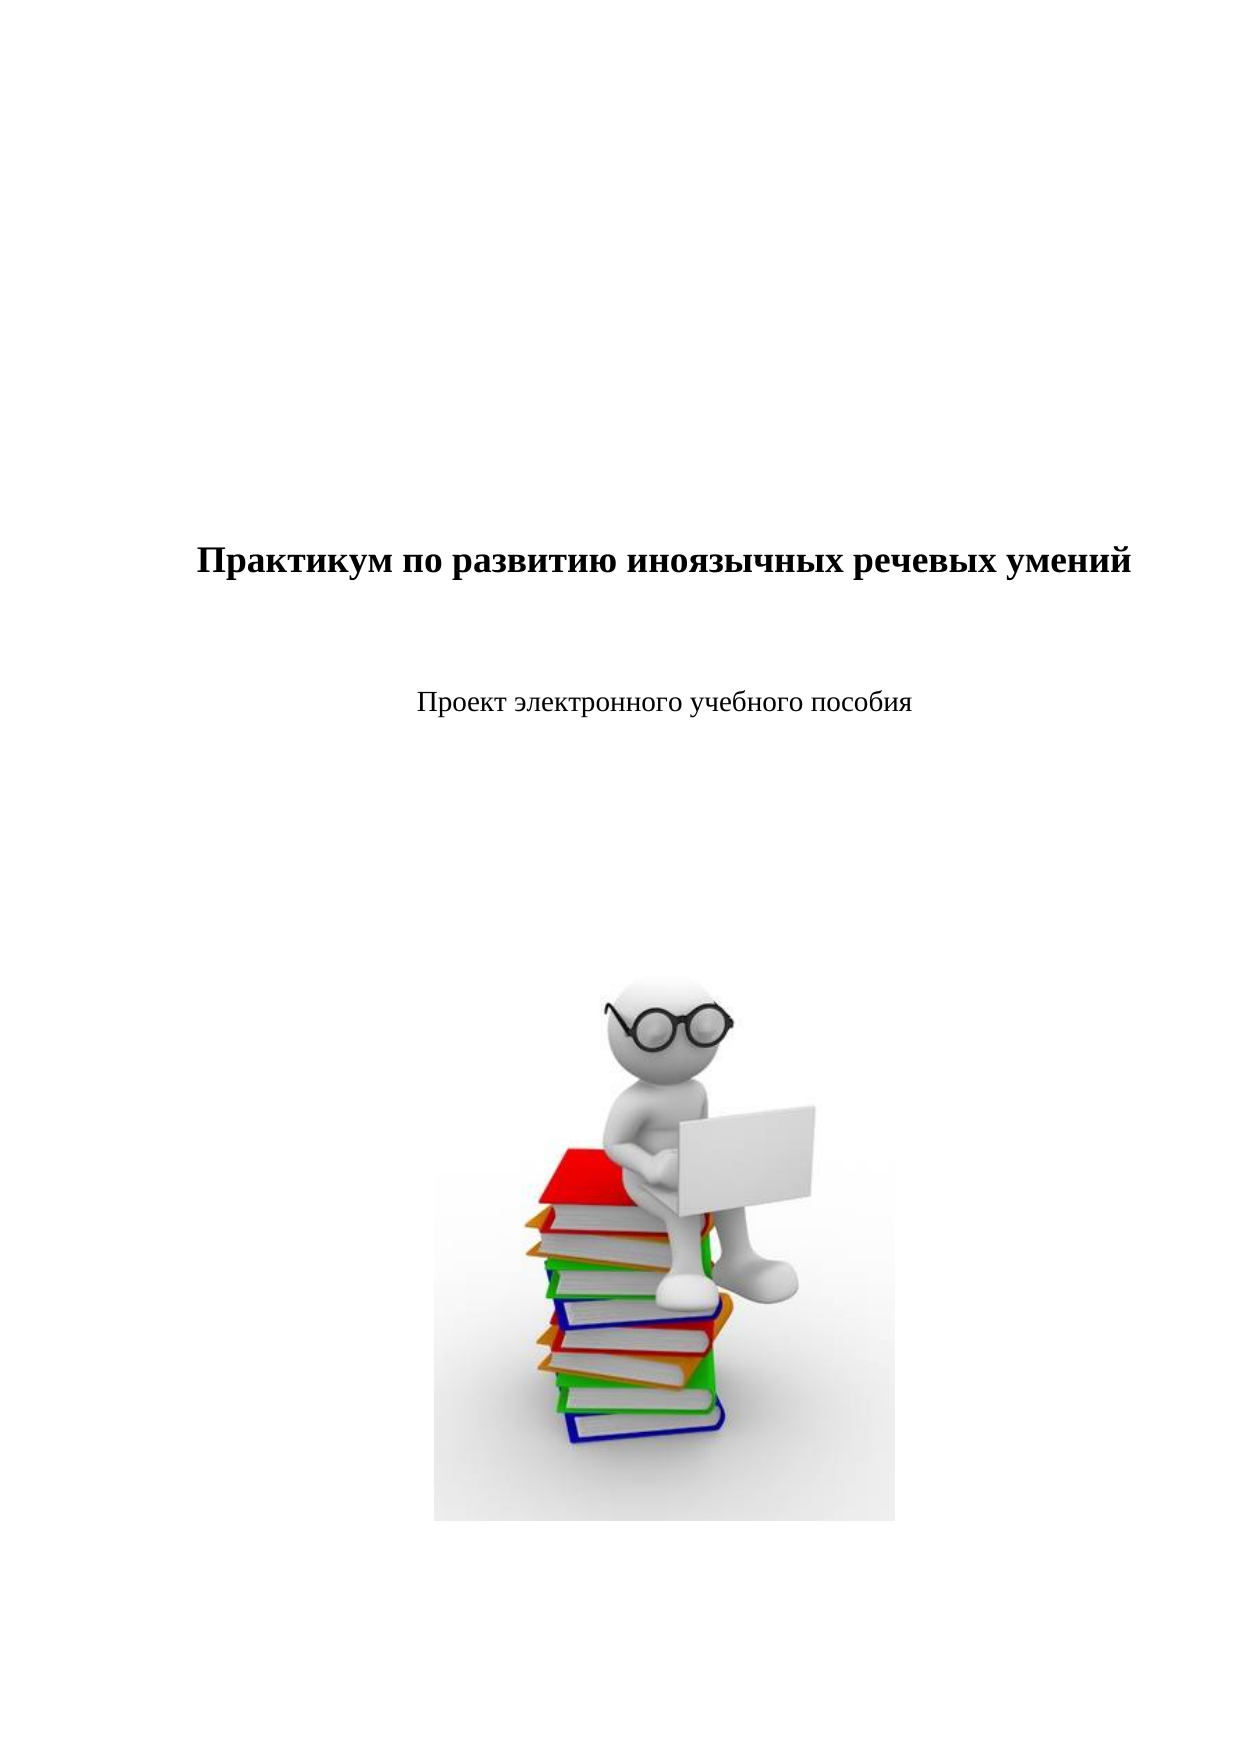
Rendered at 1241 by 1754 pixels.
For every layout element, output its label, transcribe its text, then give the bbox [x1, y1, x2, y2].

picture [433, 895, 895, 1521]
text Практикум по развитию иноязычных речевых умений [177, 537, 1152, 581]
text Проект электронного учебного пособия [177, 684, 1152, 718]
